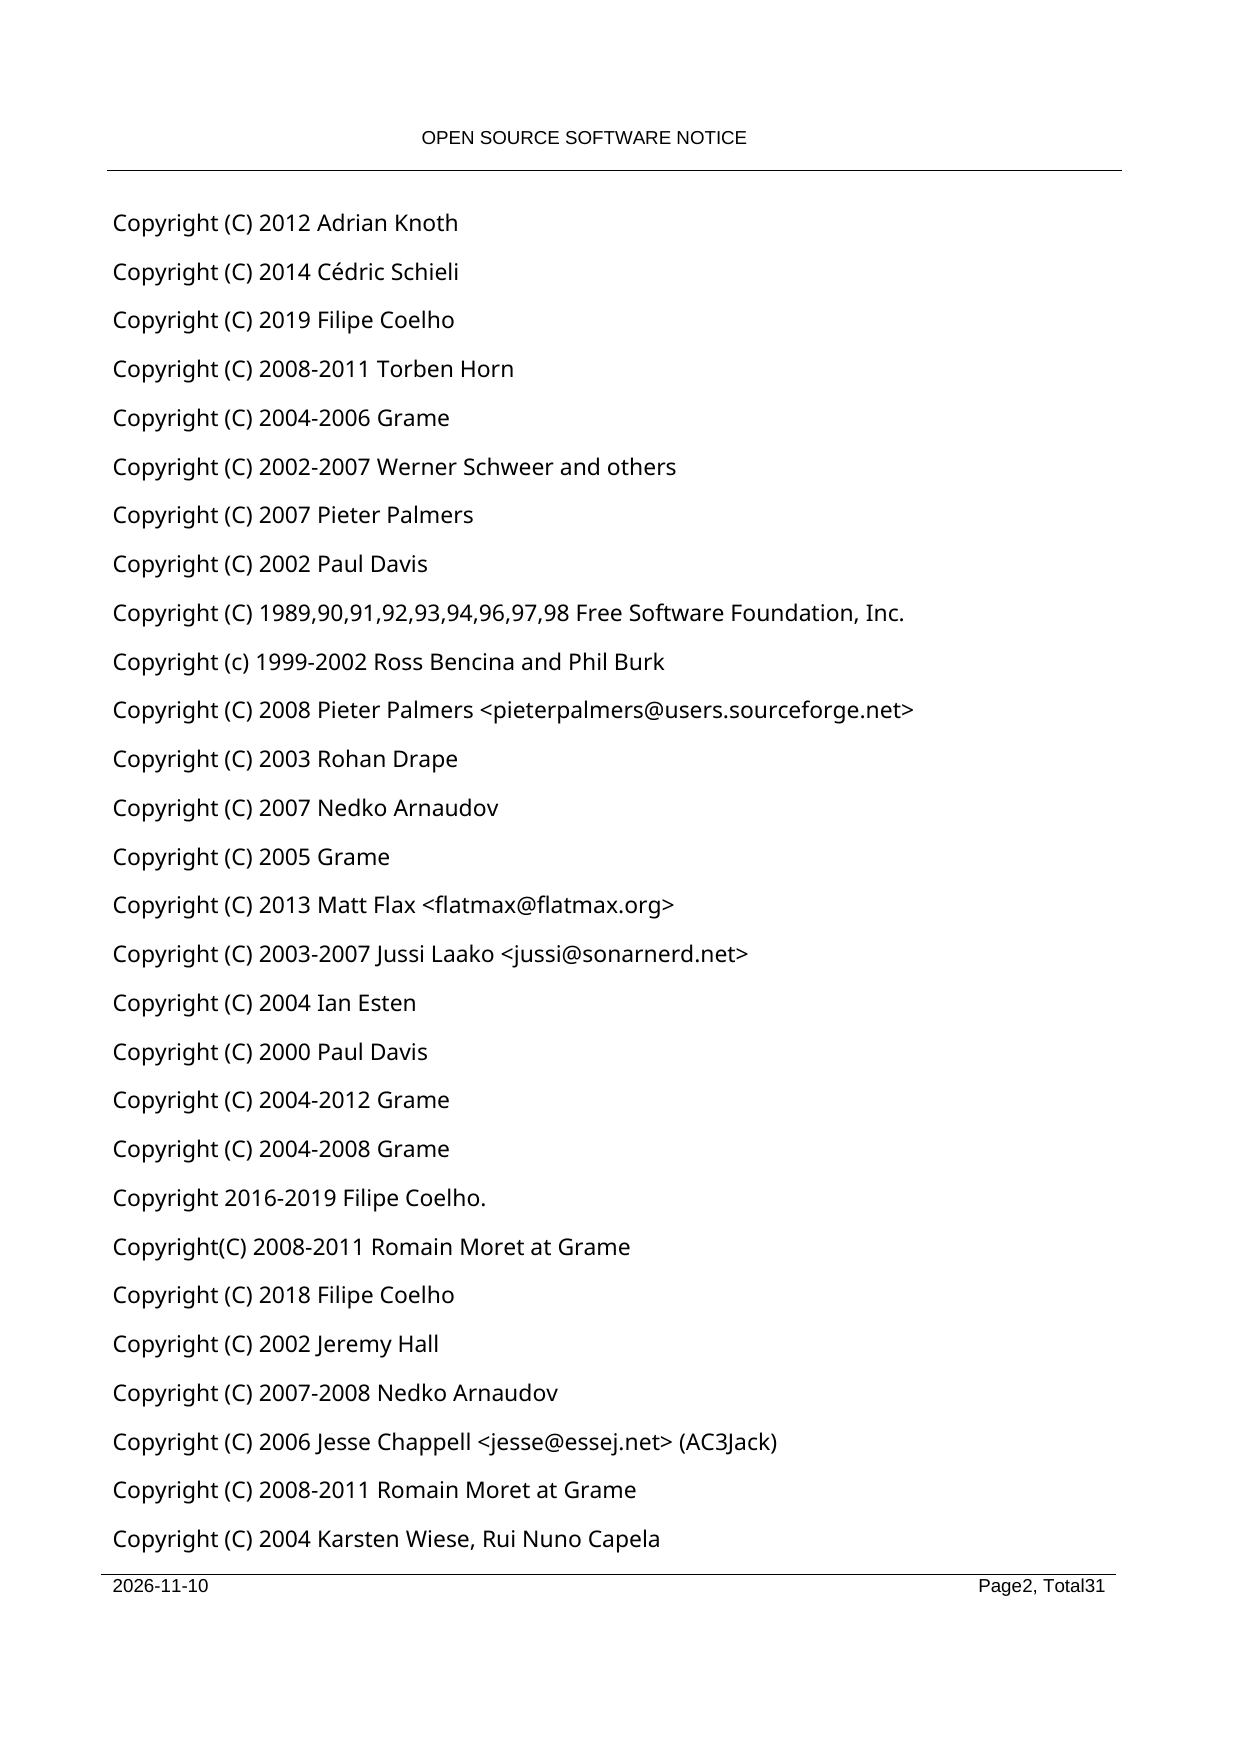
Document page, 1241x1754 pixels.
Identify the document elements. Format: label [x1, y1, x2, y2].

text [112, 206, 1128, 1555]
